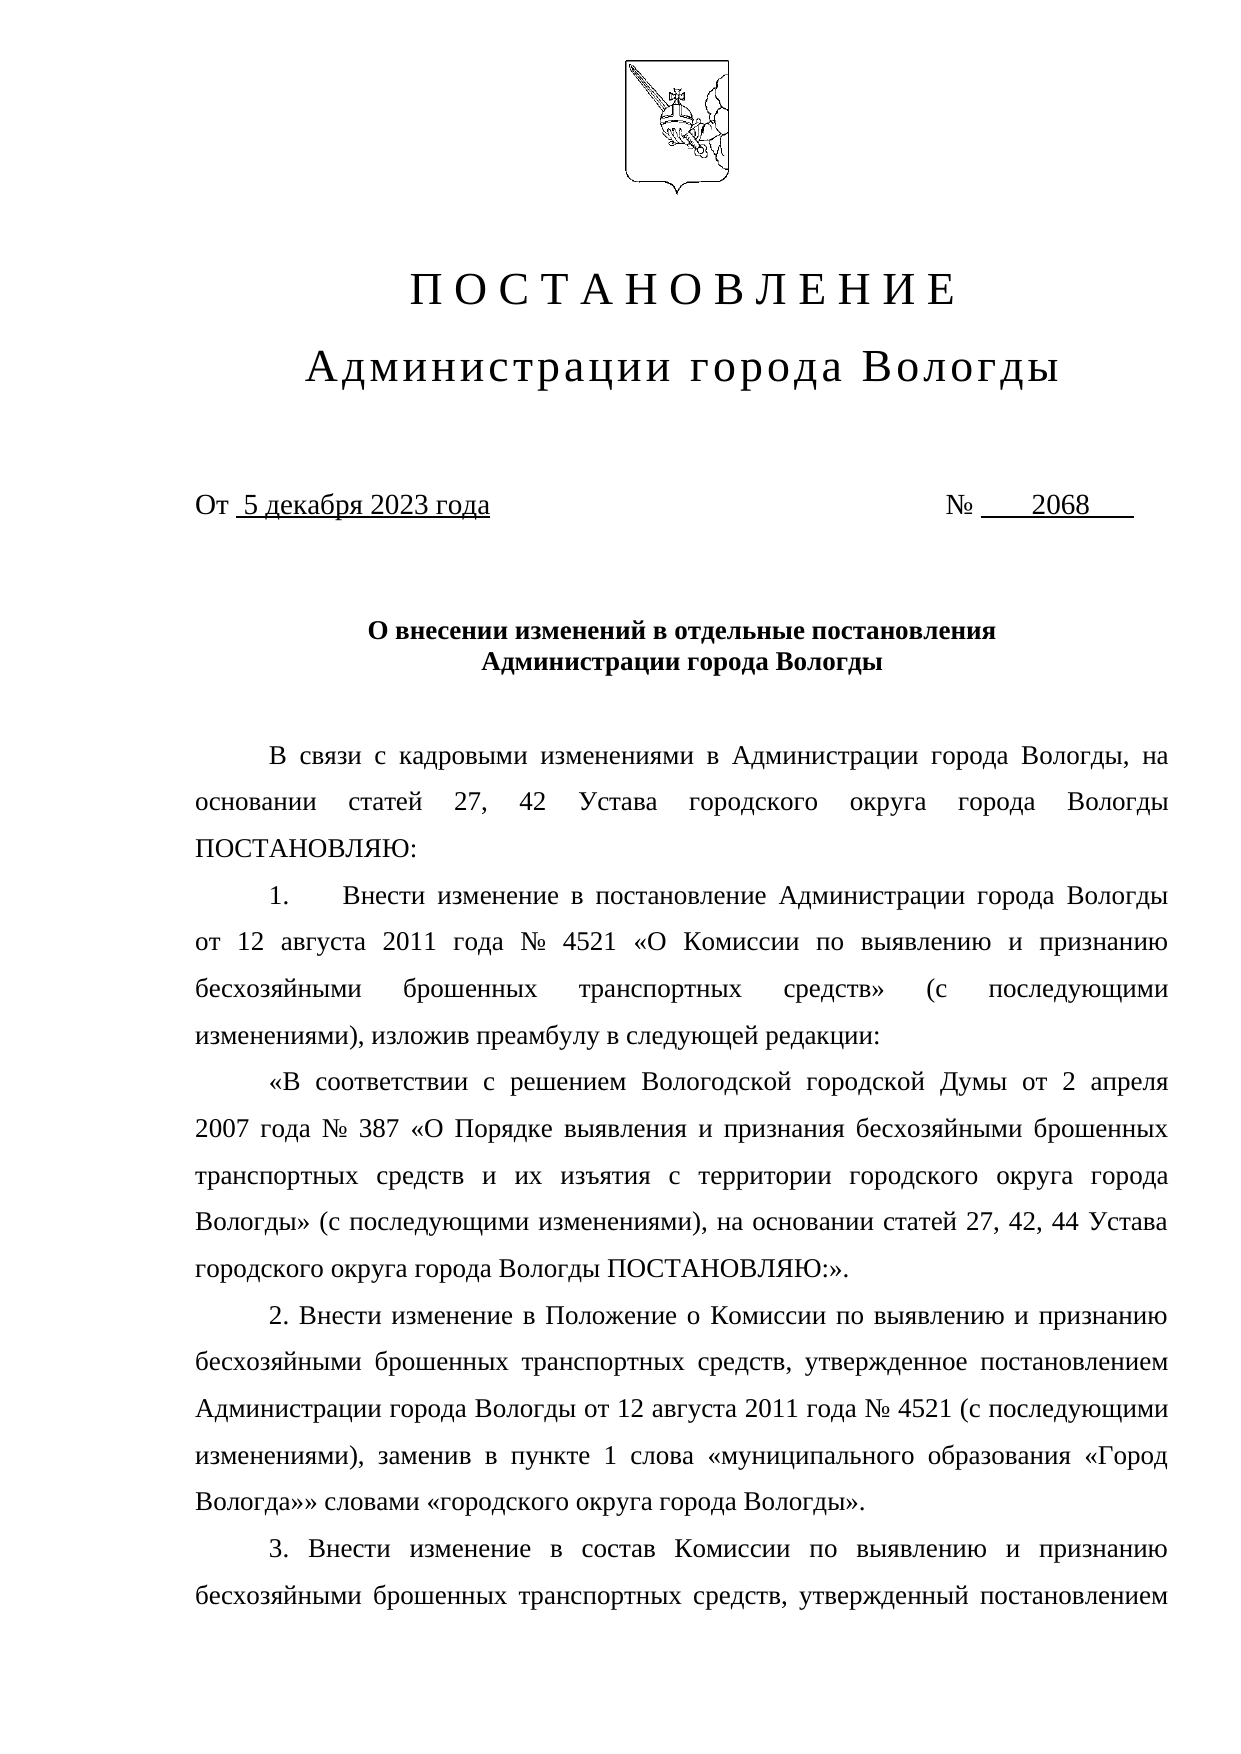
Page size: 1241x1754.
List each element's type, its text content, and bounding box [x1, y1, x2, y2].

list Внести изменение в постановление Администрации города Вологды от 12 августа 2011 года № 4521 «О Комиссии по выявлению и признанию бесхозяйными брошенных транспортных средств» (с последующими изменениями), изложив преамбулу в следующей редакции: [195, 879, 1169, 1050]
text 2. Внести изменение в Положение о Комиссии по выявлению и признанию бесхозяйными брошенных транспортных средств, утвержденное постановлением Администрации города Вологды от 12 августа 2011 года № 4521 (с последующими изменениями), заменив в пункте 1 слова «муниципального образования «Город Вологда»» словами «городского округа города Вологды». [195, 1299, 1169, 1517]
text П О С Т А Н О В Л Е Н И Е [195, 262, 1169, 314]
subtitle От 5 декабря 2023 года № 2068 [195, 487, 1169, 521]
text Администрации города Вологды [195, 645, 1169, 676]
text «В соответствии с решением Вологодской городской Думы от 2 апреля 2007 года № 387 «О Порядке выявления и признания бесхозяйными брошенных транспортных средств и их изъятия с территории городского округа города Вологды» (с последующими изменениями), на основании статей 27, 42, 44 Устава городского округа города Вологды ПОСТАНОВЛЯЮ:». [195, 1065, 1169, 1283]
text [195, 1532, 1169, 1610]
text О внесении изменений в отдельные постановления [195, 614, 1169, 645]
picture [622, 57, 732, 195]
text В связи с кадровыми изменениями в Администрации города Вологды, на основании статей 27, 42 Устава городского округа города Вологды ПОСТАНОВЛЯЮ: [195, 739, 1169, 863]
text Администрации города Вологды [195, 339, 1169, 391]
